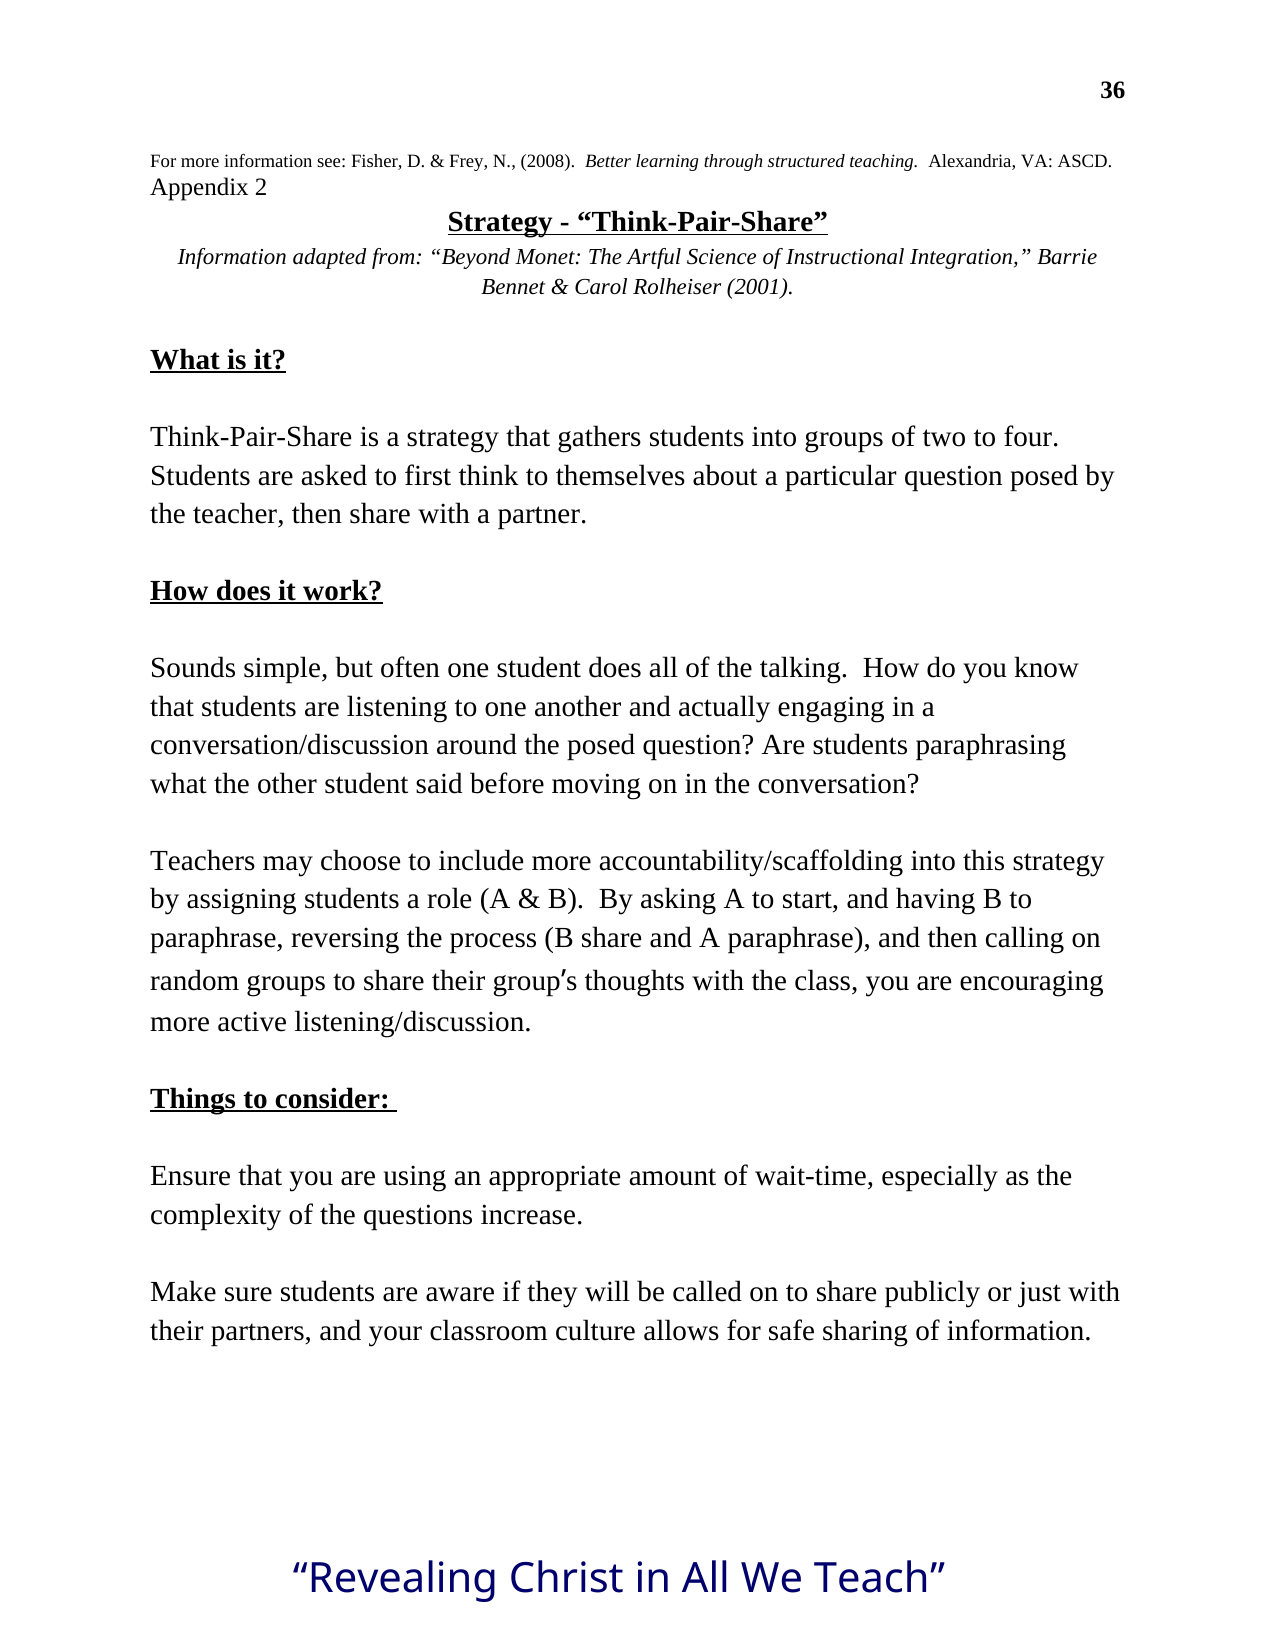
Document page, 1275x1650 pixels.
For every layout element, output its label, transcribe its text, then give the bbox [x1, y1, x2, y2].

text Make sure students are aware if they will be called on to share publicly or just with their partners, and your classroom culture allows for safe sharing of information. [150, 1274, 1125, 1346]
text Information adapted from: “Beyond Monet: The Artful Science of Instructional Integration,” Barrie Bennet & Carol Rolheiser (2001). [150, 243, 1125, 300]
text For more information see: Fisher, D. & Frey, N., (2008). Better learning through structured teaching. Alexandria, VA: ASCD. [150, 150, 1125, 172]
text Teachers may choose to include more accountability/scaffolding into this strategy by assigning students a role (A & B). By asking A to start, and having B to paraphrase, reversing the process (B share and A paraphrase), and then calling on random groups to share their group’s thoughts with the class, you are encouraging more active listening/discussion. [150, 843, 1125, 1038]
text What is it? [150, 342, 1125, 376]
text Think-Pair-Share is a strategy that gathers students into groups of two to four. Students are asked to first think to themselves about a particular question posed by the teacher, then share with a partner. [150, 419, 1125, 530]
text Things to consider: [150, 1081, 1125, 1115]
text Sounds simple, but often one student does all of the talking. How do you know that students are listening to one another and actually engaging in a conversation/discussion around the posed question? Are students paraphrasing what the other student said before moving on in the conversation? [150, 650, 1125, 799]
text Strategy - “Think-Pair-Share” [150, 204, 1125, 238]
text Appendix 2 [150, 172, 1125, 200]
text Ensure that you are using an appropriate amount of wait-time, especially as the complexity of the questions increase. [150, 1158, 1125, 1231]
text How does it work? [150, 573, 1125, 607]
